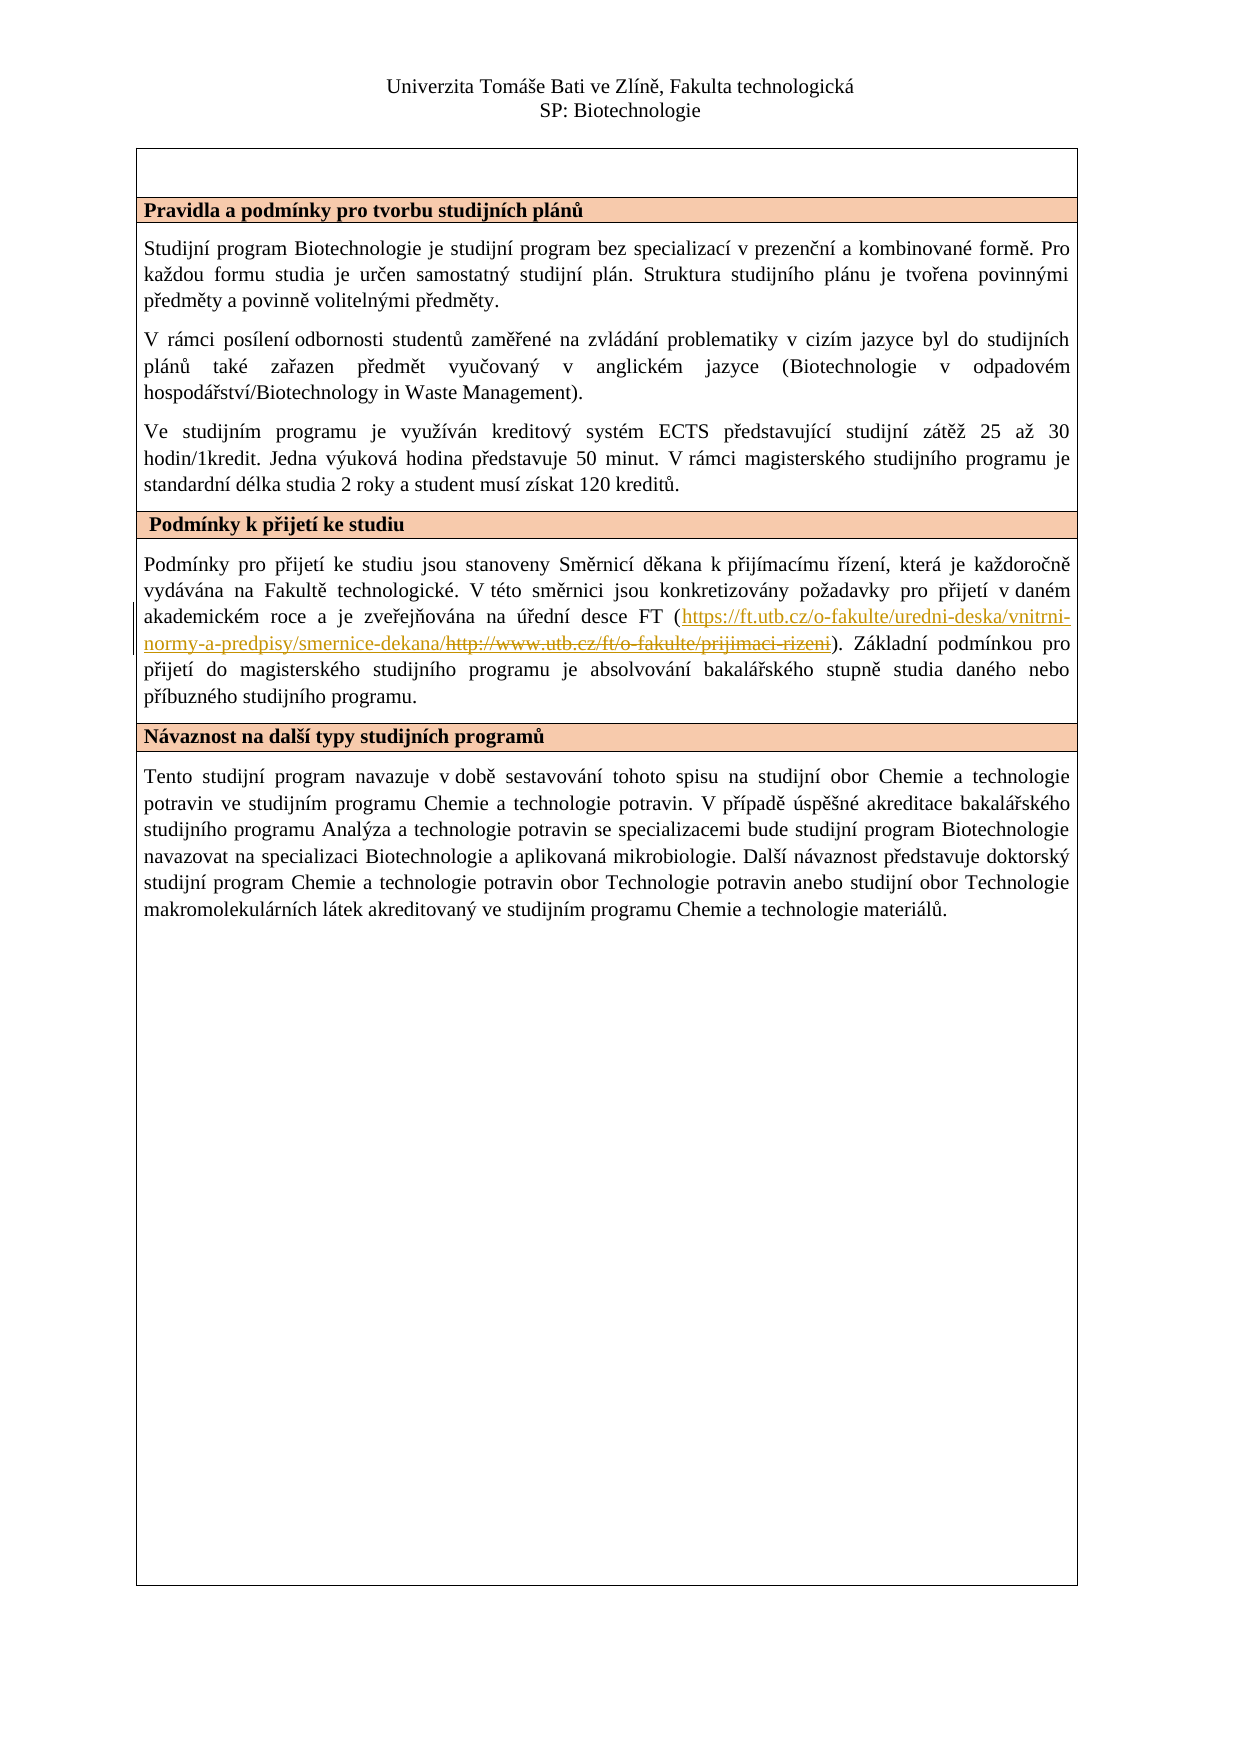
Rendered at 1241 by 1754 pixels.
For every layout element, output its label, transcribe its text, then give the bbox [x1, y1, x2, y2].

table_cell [137, 149, 1077, 197]
table_cell Podmínky pro přijetí ke studiu jsou stanoveny Směrnicí děkana k přijímacímu řízení, která je každoročně vydávána na Fakultě technologické. V této směrnici jsou konkretizovány požadavky pro přijetí v daném akademickém roce a je zveřejňována na úřední desce FT (). Základní podmínkou pro přijetí do magisterského studijního programu je absolvování bakalářského stupně studia daného nebo příbuzného studijního programu. [137, 539, 1077, 723]
table_cell Návaznost na další typy studijních programů [137, 724, 1077, 751]
table_cell Podmínky k přijetí ke studiu [137, 512, 1077, 538]
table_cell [137, 752, 1077, 1585]
table_cell Studijní program Biotechnologie je studijní program bez specializací v prezenční a kombinované formě. Pro každou formu studia je určen samostatný studijní plán. Struktura studijního plánu je tvořena povinnými předměty a povinně volitelnými předměty. V rámci posílení odbornosti studentů zaměřené na zvládání problematiky v cizím jazyce byl do studijních plánů také zařazen předmět vyučovaný v anglickém jazyce (Biotechnologie v odpadovém hospodářství/Biotechnology in Waste Management). Ve studijním programu je využíván kreditový systém ECTS představující studijní zátěž 25 až 30 hodin/1kredit. Jedna výuková hodina představuje 50 minut. V rámci magisterského studijního programu je standardní délka studia 2 roky a student musí získat 120 kreditů. [137, 223, 1077, 511]
table_cell Pravidla a podmínky pro tvorbu studijních plánů [137, 198, 1077, 222]
